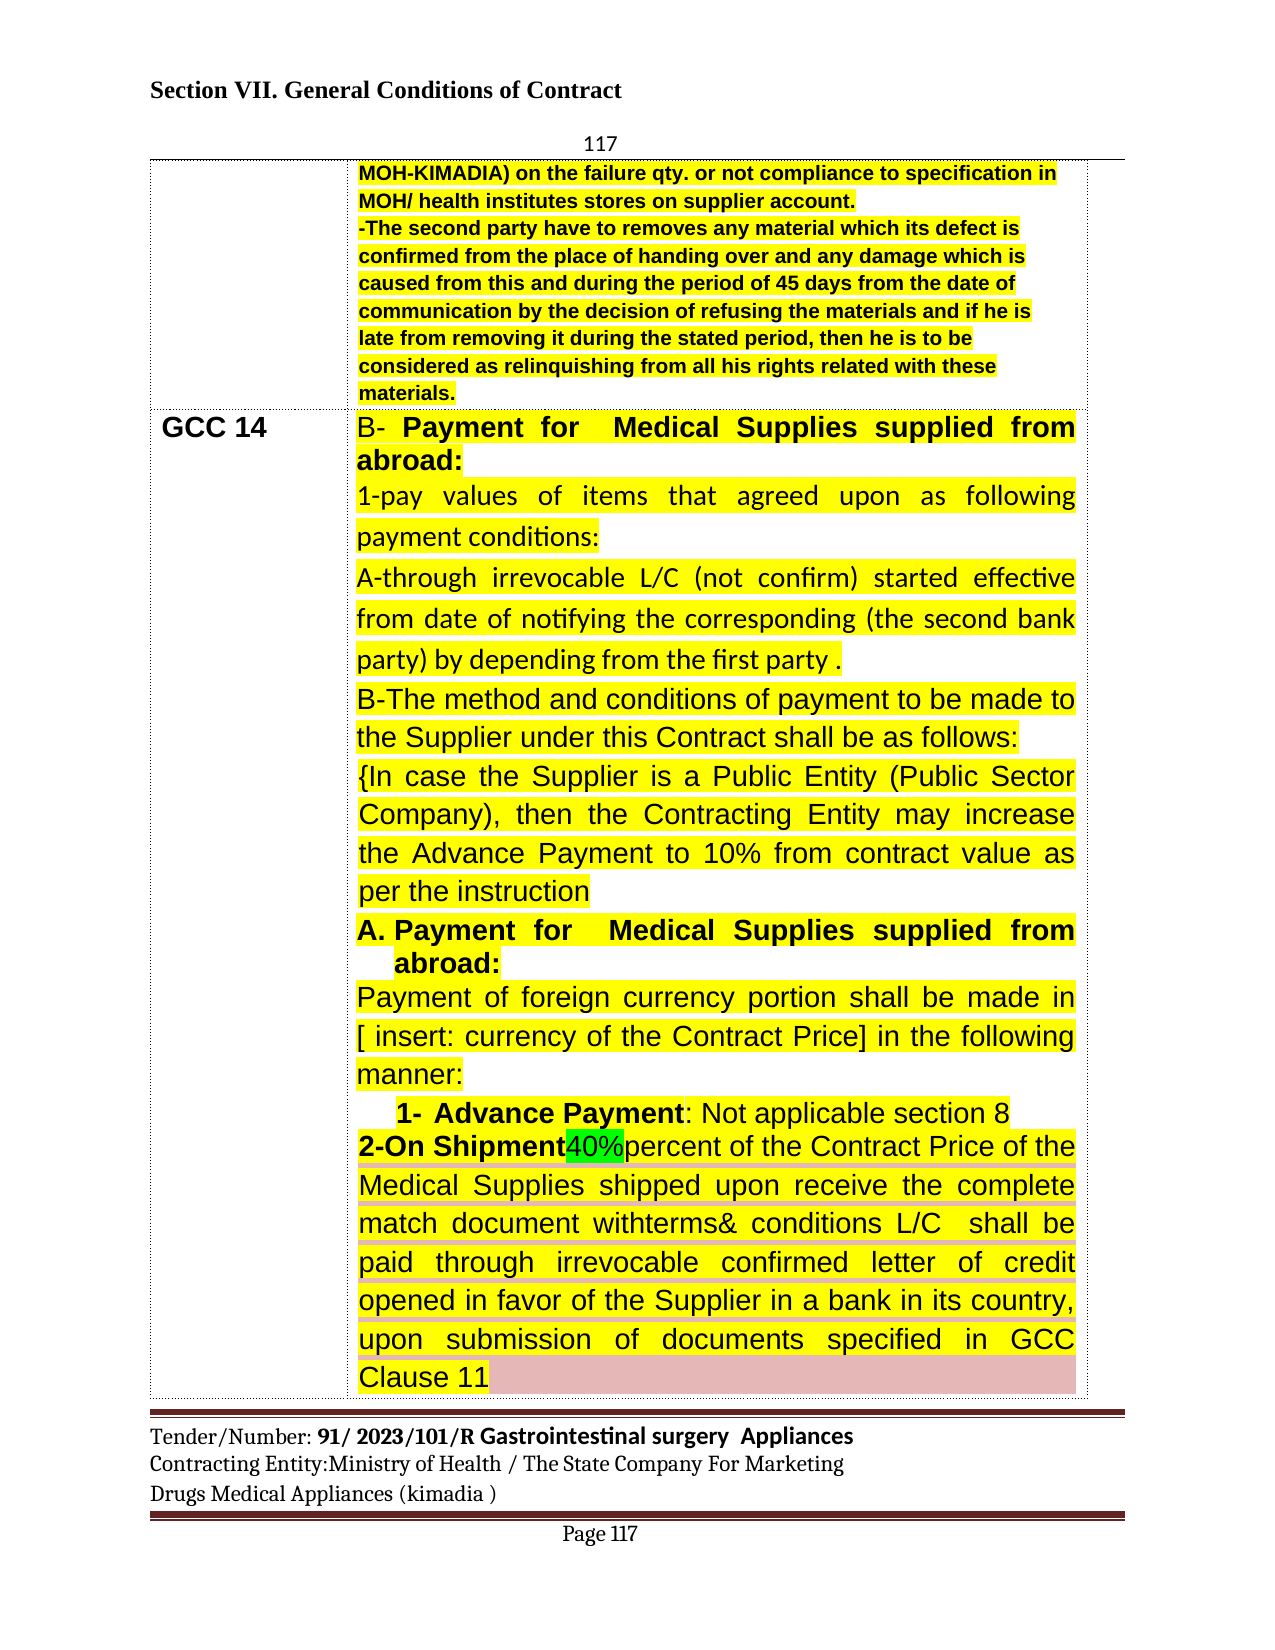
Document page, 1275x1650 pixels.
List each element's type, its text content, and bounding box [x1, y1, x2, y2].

table_cell GCC 14 [150, 409, 347, 1398]
table_cell [150, 160, 347, 409]
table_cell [347, 160, 1088, 409]
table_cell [347, 409, 1088, 1398]
